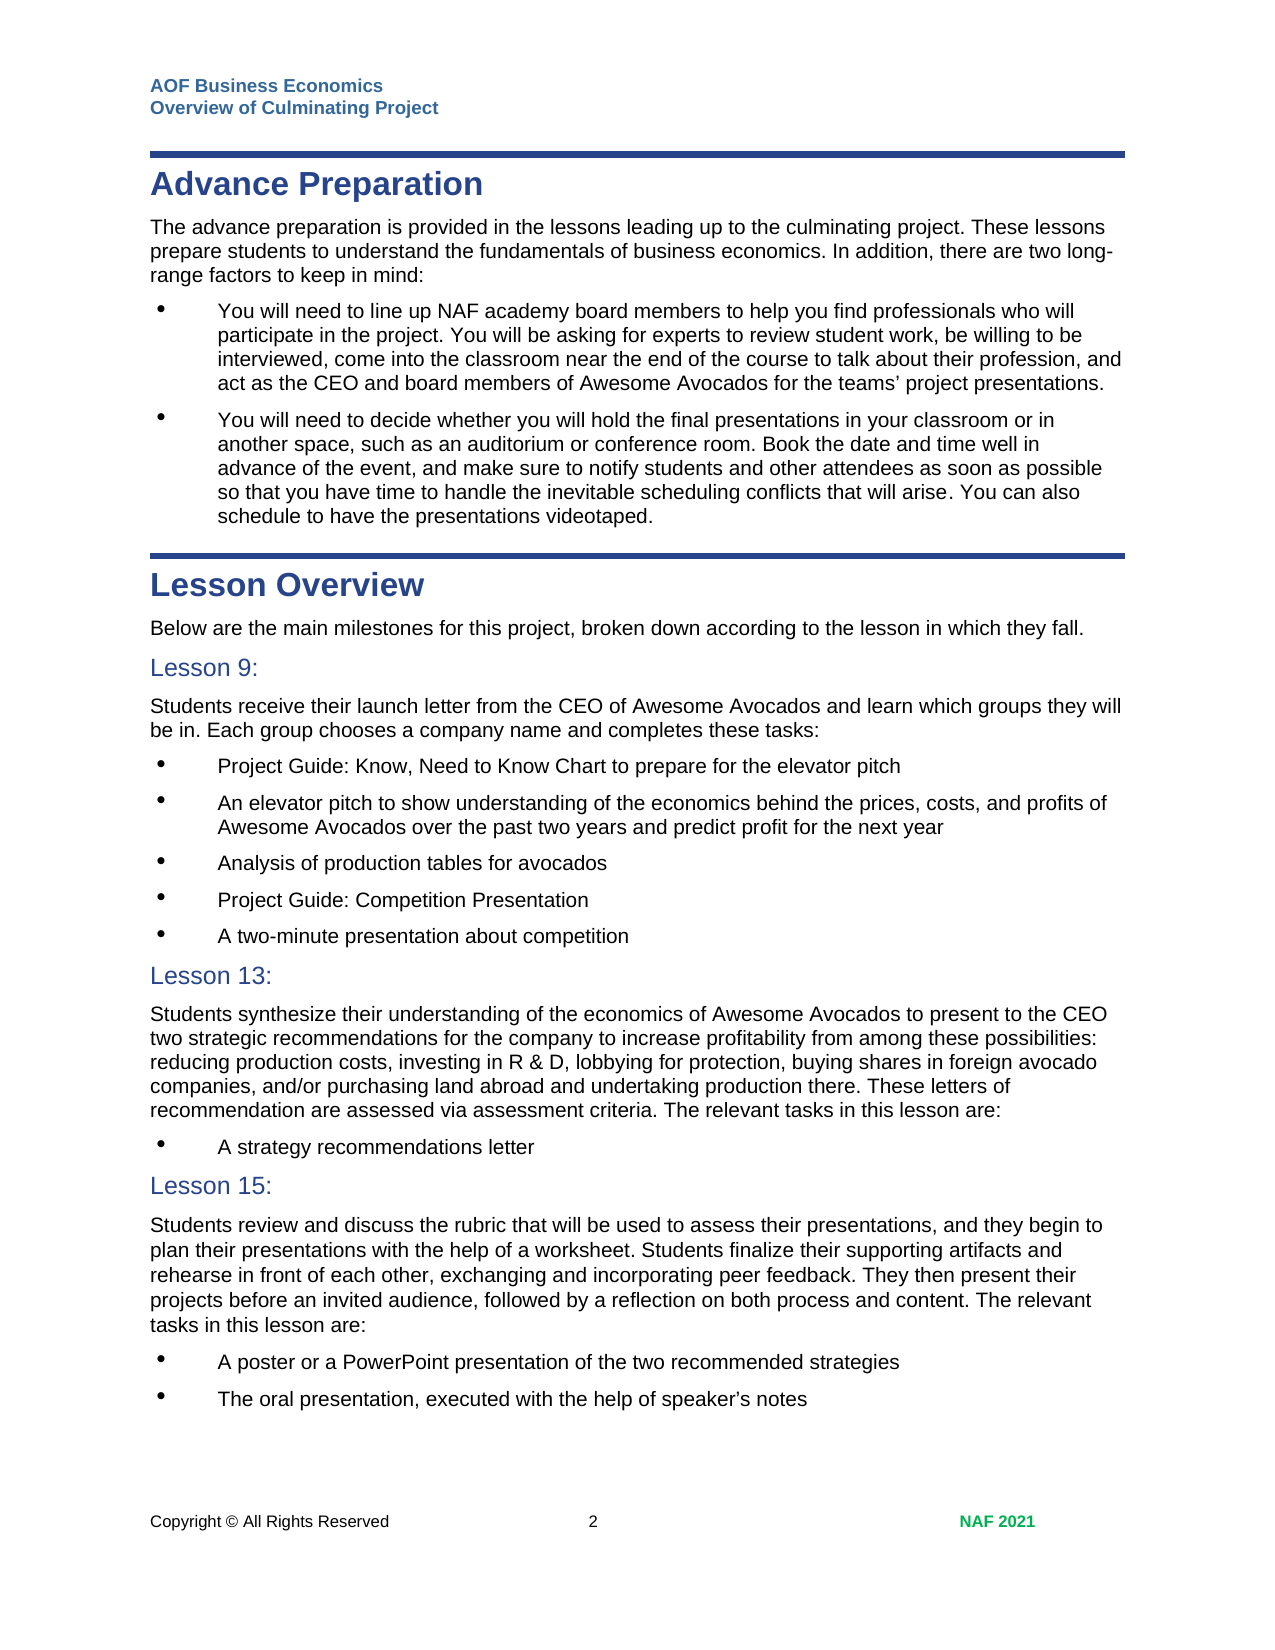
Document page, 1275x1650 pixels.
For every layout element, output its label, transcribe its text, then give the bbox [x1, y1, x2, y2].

text Students receive their launch letter from the CEO of Awesome Avocados and learn which groups they will be in. Each group chooses a company name and completes these tasks: [150, 694, 1125, 742]
text A poster or a PowerPoint presentation of the two recommended strategies [157, 1350, 1125, 1374]
text Project Guide: Competition Presentation [157, 888, 1125, 912]
text A two-minute presentation about competition [157, 924, 1125, 948]
text Analysis of production tables for avocados [157, 851, 1125, 875]
text The oral presentation, executed with the help of speaker’s notes [157, 1386, 1125, 1410]
text Lesson 9: [150, 652, 1125, 681]
text The advance preparation is provided in the lessons leading up to the culminating project. These lessons prepare students to understand the fundamentals of business economics. In addition, there are two long-range factors to keep in mind: [150, 215, 1125, 287]
text You will need to decide whether you will hold the final presentations in your classroom or in another space, such as an auditorium or conference room. Book the date and time well in advance of the event, and make sure to notify students and other attendees as soon as possible so that you have time to handle the inevitable scheduling conflicts that will arise. You can also schedule to have the presentations videotaped. [157, 408, 1125, 528]
text Lesson 15: [150, 1171, 1125, 1200]
text Advance Preparation [150, 158, 1125, 202]
text Lesson 13: [150, 961, 1125, 990]
text You will need to line up NAF academy board members to help you find professionals who will participate in the project. You will be asking for experts to review student work, be willing to be interviewed, come into the classroom near the end of the course to talk about their profession, and act as the CEO and board members of Awesome Avocados for the teams’ project presentations. [157, 299, 1125, 395]
text Project Guide: Know, Need to Know Chart to prepare for the elevator pitch [157, 754, 1125, 778]
text Students synthesize their understanding of the economics of Awesome Avocados to present to the CEO two strategic recommendations for the company to increase profitability from among these possibilities: reducing production costs, investing in R & D, lobbying for protection, buying shares in foreign avocado companies, and/or purchasing land abroad and undertaking production there. These letters of recommendation are assessed via assessment criteria. The relevant tasks in this lesson are: [150, 1002, 1125, 1122]
text An elevator pitch to show understanding of the economics behind the prices, costs, and profits of Awesome Avocados over the past two years and predict profit for the next year [157, 791, 1125, 839]
text Below are the main milestones for this project, broken down according to the lesson in which they fall. [150, 616, 1125, 640]
text Students review and discuss the rubric that will be used to assess their presentations, and they begin to plan their presentations with the help of a worksheet. Students finalize their supporting artifacts and rehearse in front of each other, exchanging and incorporating peer feedback. They then present their projects before an invited audience, followed by a reflection on both process and content. The relevant tasks in this lesson are: [150, 1212, 1125, 1337]
text A strategy recommendations letter [157, 1134, 1125, 1158]
text Lesson Overview [150, 559, 1125, 603]
